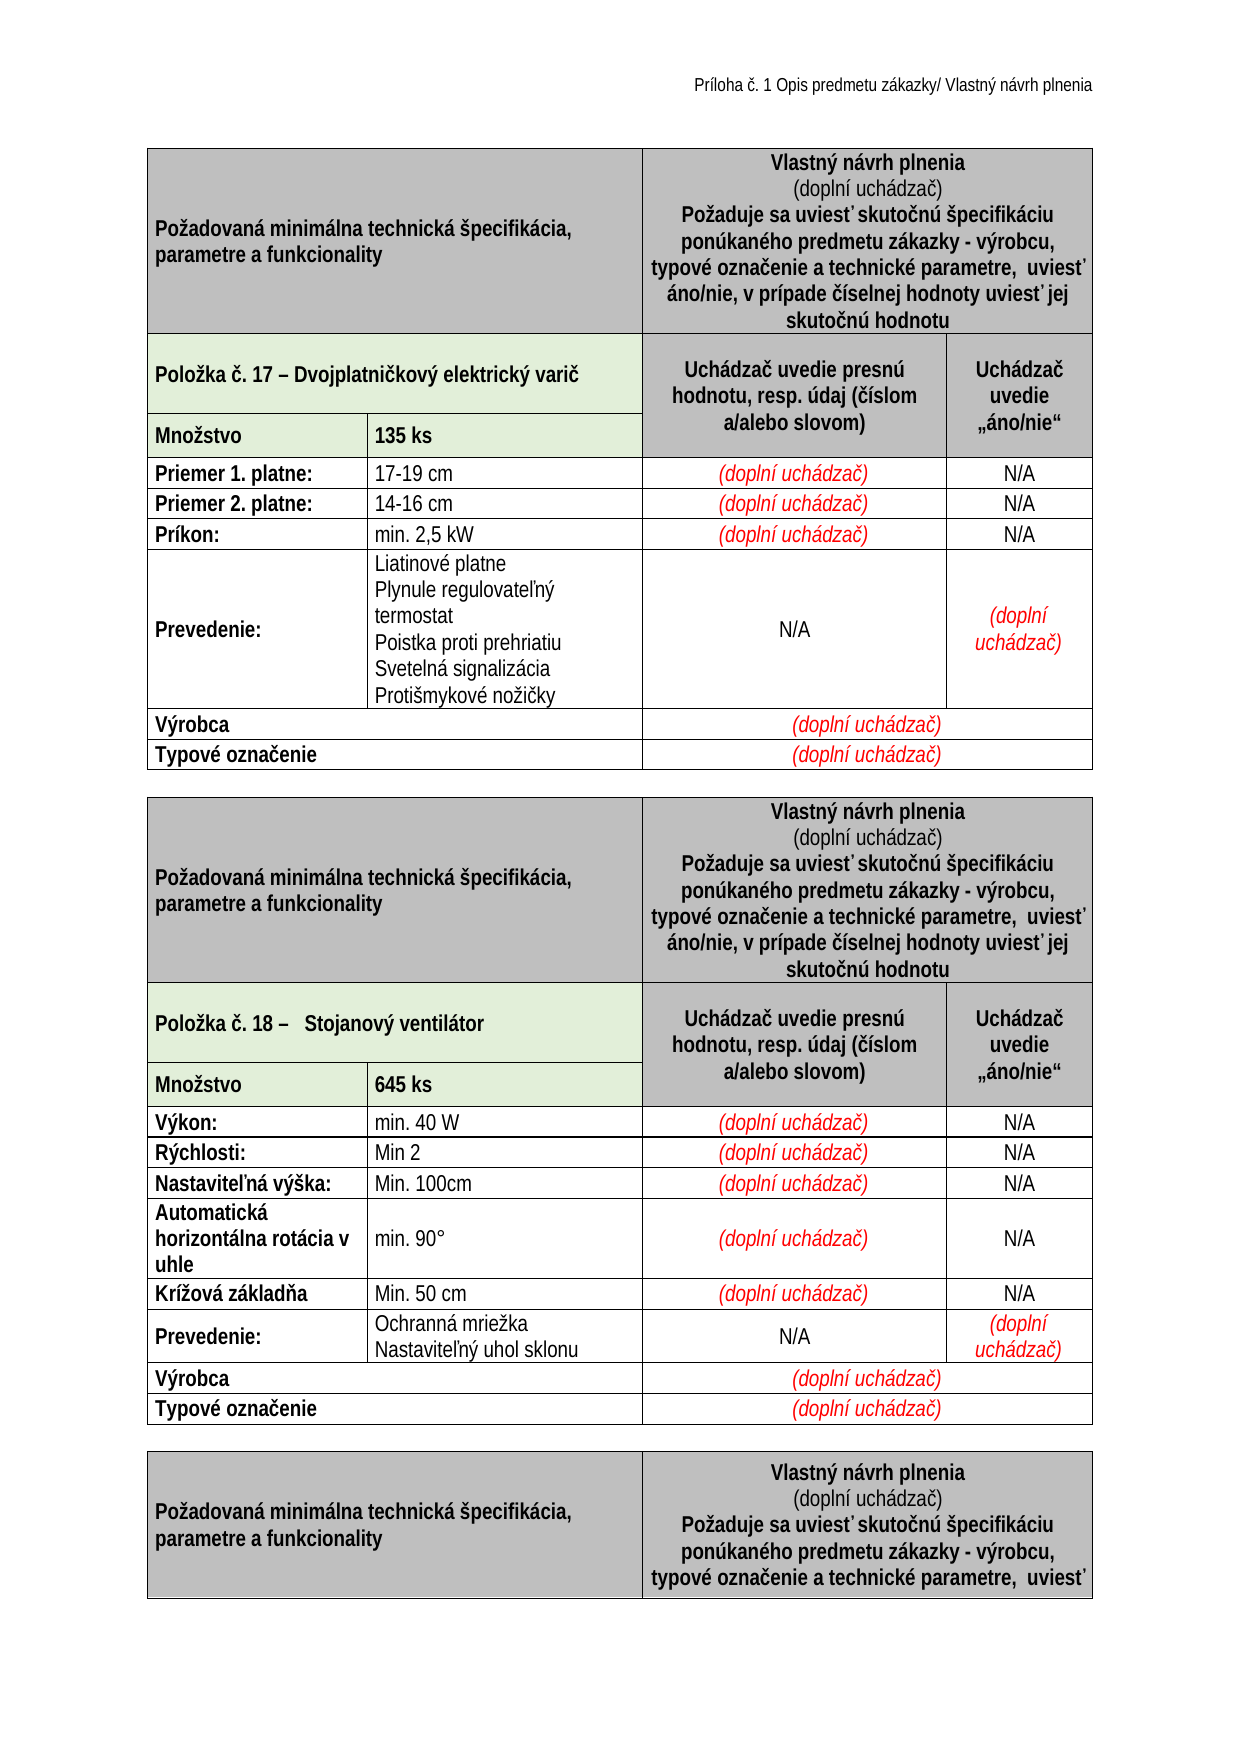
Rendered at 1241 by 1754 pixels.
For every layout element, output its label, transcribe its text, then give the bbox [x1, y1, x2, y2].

table_cell (doplní uchádzač) [947, 550, 1092, 708]
table_cell Uchádzač uvedie presnú hodnotu, resp. údaj (číslom a/alebo slovom) [643, 334, 946, 457]
table_cell N/A [947, 489, 1092, 518]
table_cell Uchádzač uvedie presnú hodnotu, resp. údaj (číslom a/alebo slovom) [643, 983, 946, 1106]
table_cell Min. 100cm [368, 1168, 642, 1198]
table_cell Výrobca [148, 1363, 642, 1393]
table_cell min. 2,5 kW [368, 519, 642, 549]
table_cell Nastaviteľná výška: [148, 1168, 367, 1198]
table_cell Min. 50 cm [368, 1279, 642, 1308]
table_cell (doplní uchádzač) [643, 709, 1092, 738]
table_cell Položka č. 17 – Dvojplatničkový elektrický varič [148, 334, 642, 413]
table_cell N/A [643, 550, 946, 708]
table_cell Priemer 2. platne: [148, 489, 367, 518]
table_cell Automatická horizontálna rotácia v uhle [148, 1199, 367, 1278]
table_cell 135 ks [368, 414, 642, 457]
table_cell Uchádzač uvedie „áno/nie“ [947, 983, 1092, 1106]
table_cell Typové označenie [148, 1394, 642, 1423]
table_cell 14-16 cm [368, 489, 642, 518]
table_cell (doplní uchádzač) [643, 740, 1092, 769]
table_cell (doplní uchádzač) [643, 519, 946, 549]
table_cell N/A [947, 1199, 1092, 1278]
table_cell (doplní uchádzač) [643, 1363, 1092, 1393]
table_cell (doplní uchádzač) [643, 1279, 946, 1308]
table_cell Výrobca [148, 709, 642, 738]
table_cell Uchádzač uvedie „áno/nie“ [947, 334, 1092, 457]
table_cell (doplní uchádzač) [947, 1310, 1092, 1362]
table_cell Položka č. 18 – Stojanový ventilátor [148, 983, 642, 1062]
table_cell N/A [947, 1138, 1092, 1167]
table_cell N/A [643, 1310, 946, 1362]
table_cell (doplní uchádzač) [643, 1168, 946, 1198]
table_cell Rýchlosti: [148, 1138, 367, 1167]
table_cell Liatinové platne Plynule regulovateľný termostat Poistka proti prehriatiu Svetelná signalizácia Protišmykové nožičky [368, 550, 642, 708]
table_cell Priemer 1. platne: [148, 458, 367, 487]
table_cell N/A [947, 1168, 1092, 1198]
table_cell (doplní uchádzač) [643, 489, 946, 518]
table_cell (doplní uchádzač) [643, 1394, 1092, 1423]
table_cell 17-19 cm [368, 458, 642, 487]
table_cell Príkon: [148, 519, 367, 549]
table_header Požadovaná minimálna technická špecifikácia, parametre a funkcionality [148, 798, 642, 982]
table_cell Min 2 [368, 1138, 642, 1167]
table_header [148, 1452, 642, 1597]
table_cell (doplní uchádzač) [643, 1199, 946, 1278]
table_cell min. 40 W [368, 1107, 642, 1136]
table_cell (doplní uchádzač) [643, 458, 946, 487]
table_cell Ochranná mriežka Nastaviteľný uhol sklonu [368, 1310, 642, 1362]
table_cell Prevedenie: [148, 1310, 367, 1362]
table_cell N/A [947, 519, 1092, 549]
table_cell (doplní uchádzač) [643, 1138, 946, 1167]
table_cell min. 90° [368, 1199, 642, 1278]
table_cell N/A [947, 1279, 1092, 1308]
table_cell N/A [947, 458, 1092, 487]
table_cell Typové označenie [148, 740, 642, 769]
table_cell Množstvo [148, 414, 367, 457]
table_cell Množstvo [148, 1063, 367, 1106]
table_cell 645 ks [368, 1063, 642, 1106]
table_cell Výkon: [148, 1107, 367, 1136]
table_header Požadovaná minimálna technická špecifikácia, parametre a funkcionality [148, 149, 642, 333]
table_cell Krížová základňa [148, 1279, 367, 1308]
table_cell Prevedenie: [148, 550, 367, 708]
table_cell N/A [947, 1107, 1092, 1136]
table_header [643, 1452, 1092, 1597]
table_cell (doplní uchádzač) [643, 1107, 946, 1136]
